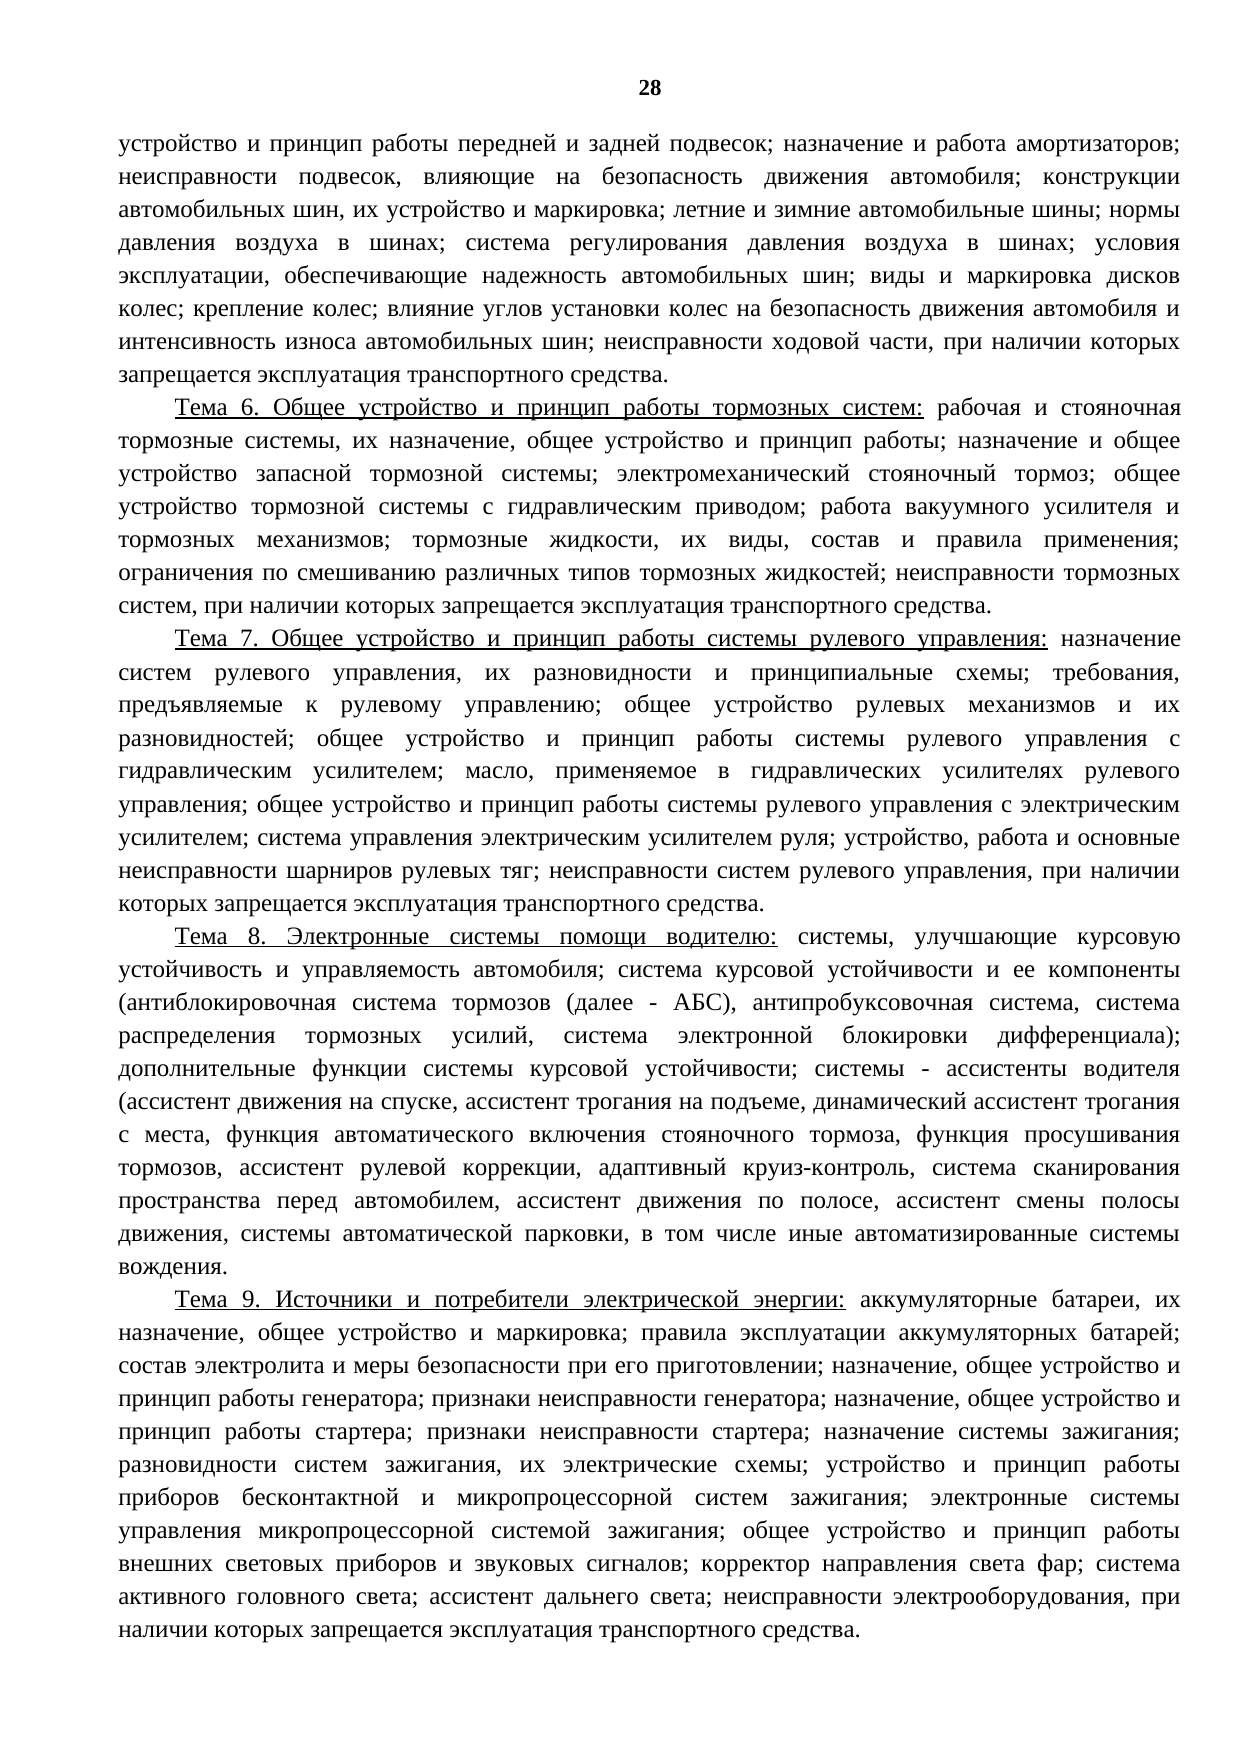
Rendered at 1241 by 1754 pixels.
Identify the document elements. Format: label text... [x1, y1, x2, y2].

text устройство и принцип работы передней и задней подвесок; назначение и работа амортизаторов; неисправности подвесок, влияющие на безопасность движения автомобиля; конструкции автомобильных шин, их устройство и маркировка; летние и зимние автомобильные шины; нормы давления воздуха в шинах; система регулирования давления воздуха в шинах; условия эксплуатации, обеспечивающие надежность автомобильных шин; виды и маркировка дисков колес; крепление колес; влияние углов установки колес на безопасность движения автомобиля и интенсивность износа автомобильных шин; неисправности ходовой части, при наличии которых запрещается эксплуатация транспортного средства. [118, 128, 1181, 388]
text Тема 8. Электронные системы помощи водителю: системы, улучшающие курсовую устойчивость и управляемость автомобиля; система курсовой устойчивости и ее компоненты (антиблокировочная система тормозов (далее - АБС), антипробуксовочная система, система распределения тормозных усилий, система электронной блокировки дифференциала); дополнительные функции системы курсовой устойчивости; системы - ассистенты водителя (ассистент движения на спуске, ассистент трогания на подъеме, динамический ассистент трогания с места, функция автоматического включения стояночного тормоза, функция просушивания тормозов, ассистент рулевой коррекции, адаптивный круиз-контроль, система сканирования пространства перед автомобилем, ассистент движения по полосе, ассистент смены полосы движения, системы автоматической парковки, в том числе иные автоматизированные системы вождения. [118, 921, 1181, 1280]
text Тема 6. Общее устройство и принцип работы тормозных систем: рабочая и стояночная тормозные системы, их назначение, общее устройство и принцип работы; назначение и общее устройство запасной тормозной системы; электромеханический стояночный тормоз; общее устройство тормозной системы с гидравлическим приводом; работа вакуумного усилителя и тормозных механизмов; тормозные жидкости, их виды, состав и правила применения; ограничения по смешиванию различных типов тормозных жидкостей; неисправности тормозных систем, при наличии которых запрещается эксплуатация транспортного средства. [118, 392, 1181, 619]
text Тема 9. Источники и потребители электрической энергии: аккумуляторные батареи, их назначение, общее устройство и маркировка; правила эксплуатации аккумуляторных батарей; состав электролита и меры безопасности при его приготовлении; назначение, общее устройство и принцип работы генератора; признаки неисправности генератора; назначение, общее устройство и принцип работы стартера; признаки неисправности стартера; назначение системы зажигания; разновидности систем зажигания, их электрические схемы; устройство и принцип работы приборов бесконтактной и микропроцессорной систем зажигания; электронные системы управления микропроцессорной системой зажигания; общее устройство и принцип работы внешних световых приборов и звуковых сигналов; корректор направления света фар; система активного головного света; ассистент дальнего света; неисправности электрооборудования, при наличии которых запрещается эксплуатация транспортного средства. [118, 1284, 1181, 1643]
text Тема 7. Общее устройство и принцип работы системы рулевого управления: назначение систем рулевого управления, их разновидности и принципиальные схемы; требования, предъявляемые к рулевому управлению; общее устройство рулевых механизмов и их разновидностей; общее устройство и принцип работы системы рулевого управления с гидравлическим усилителем; масло, применяемое в гидравлических усилителях рулевого управления; общее устройство и принцип работы системы рулевого управления с электрическим усилителем; система управления электрическим усилителем руля; устройство, работа и основные неисправности шарниров рулевых тяг; неисправности систем рулевого управления, при наличии которых запрещается эксплуатация транспортного средства. [118, 623, 1181, 916]
